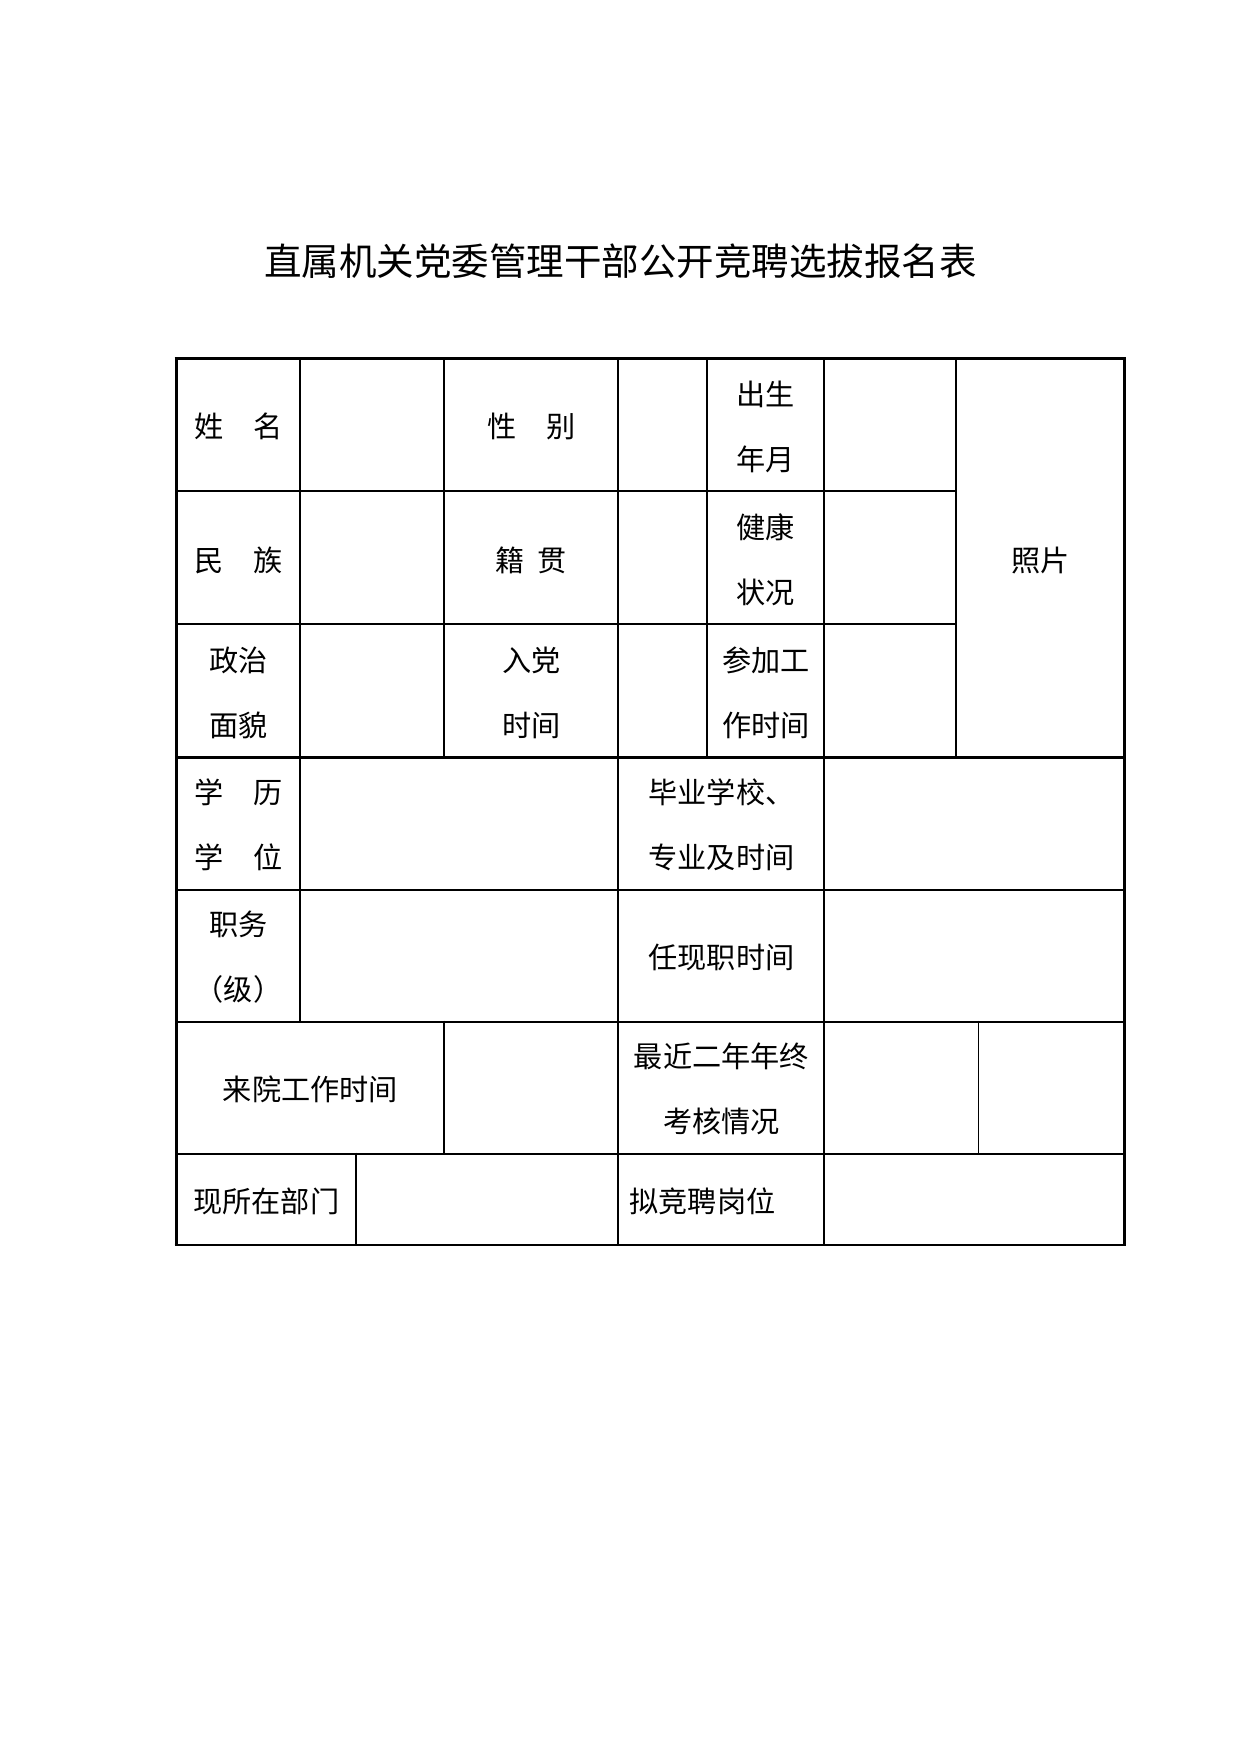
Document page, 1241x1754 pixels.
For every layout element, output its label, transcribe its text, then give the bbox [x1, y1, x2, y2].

table_cell 最近二年年终考核情况 [619, 1023, 823, 1153]
table_cell [301, 492, 443, 623]
table_cell [825, 891, 1123, 1021]
table_cell 政治 面貌 [178, 625, 299, 756]
table_cell 健康 状况 [708, 492, 823, 623]
table_cell [825, 492, 955, 623]
table_header [301, 360, 443, 490]
table_cell [619, 625, 706, 756]
table_cell 拟竞聘岗位 [619, 1155, 823, 1244]
table_cell 民 族 [178, 492, 299, 623]
table_cell [301, 625, 443, 756]
table_cell [357, 1155, 617, 1244]
table_cell 现所在部门 [178, 1155, 355, 1244]
text 直属机关党委管理干部公开竞聘选拔报名表 [187, 227, 1053, 292]
table_cell 参加工作时间 [708, 625, 823, 756]
table_header [619, 360, 706, 490]
table_cell 学 历 学 位 [178, 759, 299, 888]
table_header 照片 [957, 360, 1123, 756]
table_cell 入党 时间 [445, 625, 617, 756]
table_header 出生 年月 [708, 360, 823, 490]
table_cell [301, 759, 617, 888]
table_cell [301, 891, 617, 1021]
table_cell [979, 1023, 1123, 1153]
table_header [825, 360, 955, 490]
table_header 性 别 [445, 360, 617, 490]
table_cell 毕业学校、 专业及时间 [619, 759, 823, 888]
table_cell 职务（级） [178, 891, 299, 1021]
table_cell 来院工作时间 [178, 1023, 443, 1153]
table_cell [445, 1023, 617, 1153]
table_cell [825, 1023, 978, 1153]
table_cell 任现职时间 [619, 891, 823, 1021]
table_cell [825, 759, 1123, 888]
table_cell [825, 625, 955, 756]
table_cell [825, 1155, 1123, 1244]
table_cell 籍 贯 [445, 492, 617, 623]
table_cell [619, 492, 706, 623]
table_header 姓 名 [178, 360, 299, 490]
